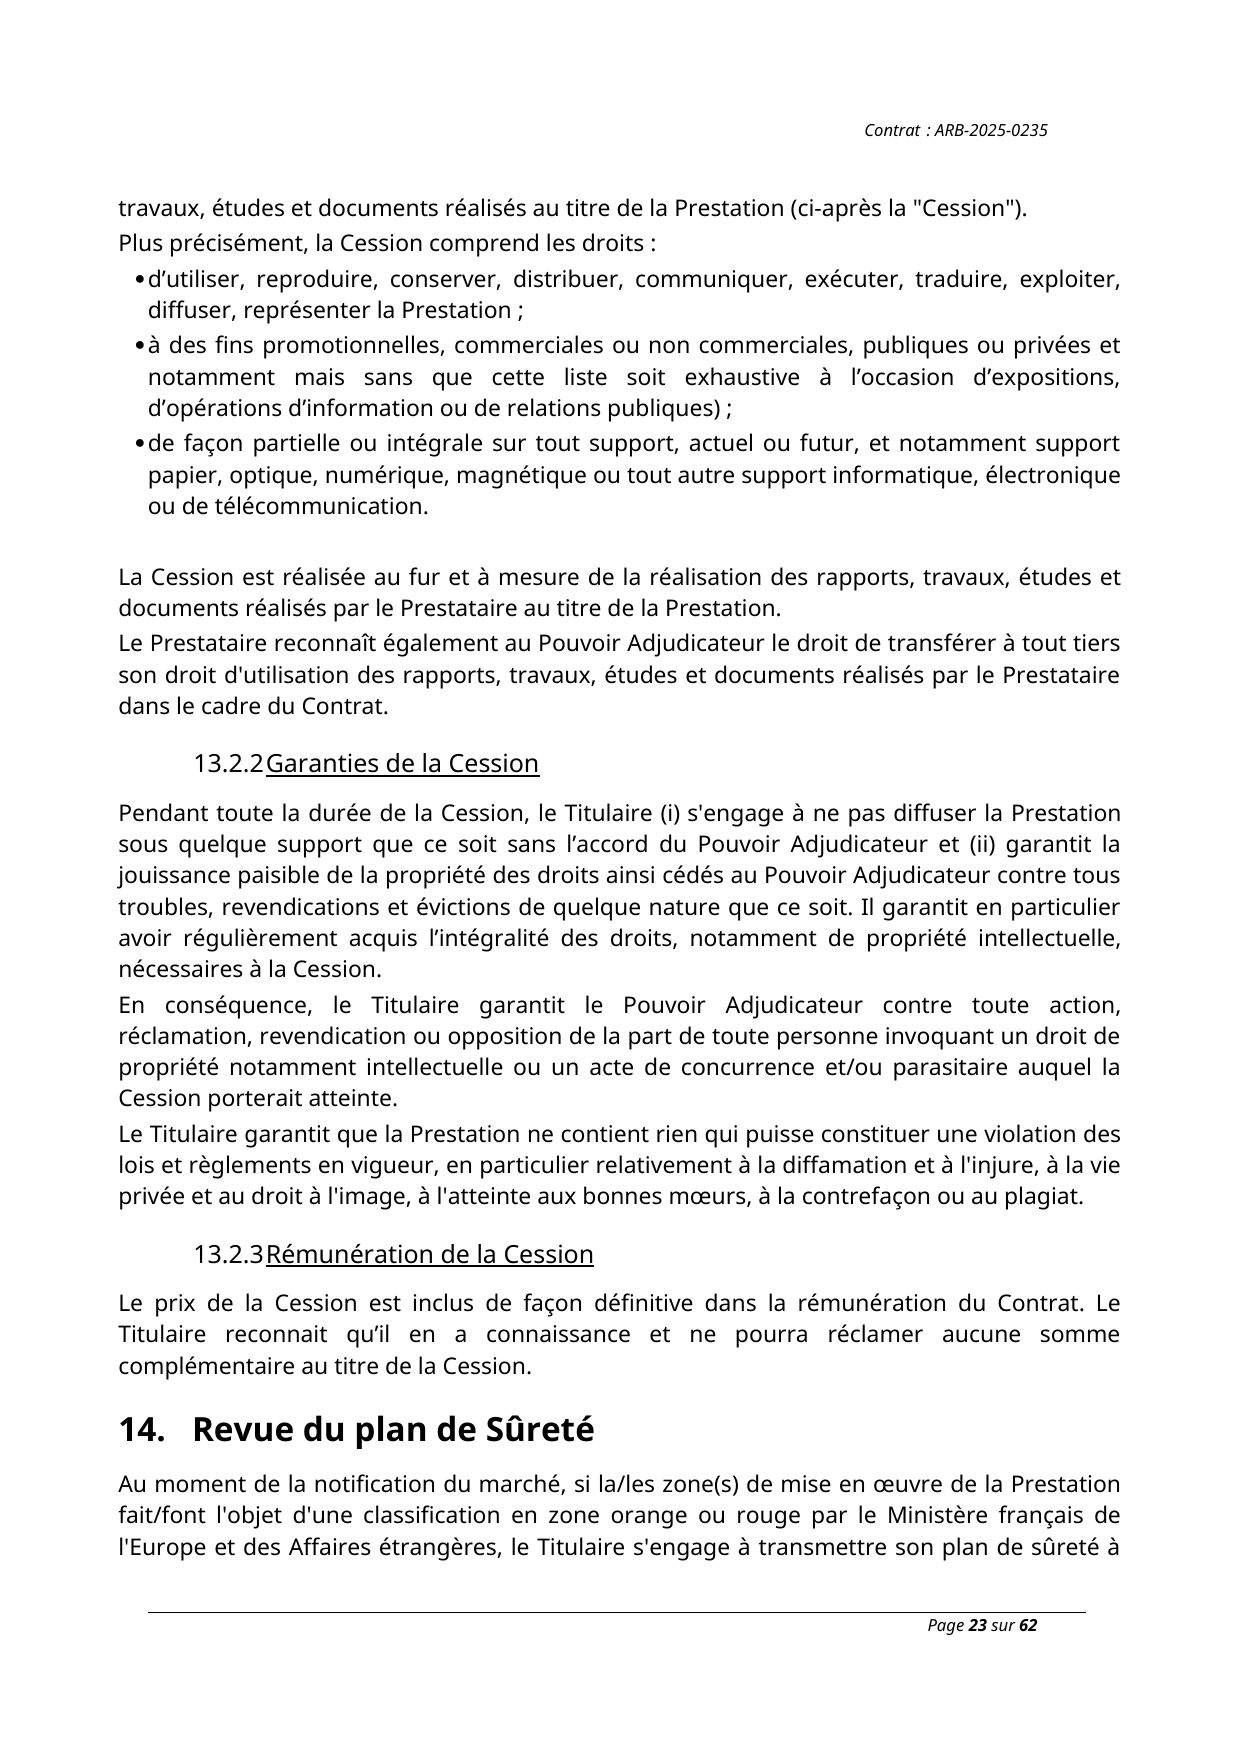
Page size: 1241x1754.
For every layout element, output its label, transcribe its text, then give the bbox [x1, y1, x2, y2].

text Garanties de la Cession [193, 746, 1122, 780]
text Pendant toute la durée de la Cession, le Titulaire (i) s'engage à ne pas diffuser la Prestation sous quelque support que ce soit sans l’accord du Pouvoir Adjudicateur et (ii) garantit la jouissance paisible de la propriété des droits ainsi cédés au Pouvoir Adjudicateur contre tous troubles, revendications et évictions de quelque nature que ce soit. Il garantit en particulier avoir régulièrement acquis l’intégralité des droits, notamment de propriété intellectuelle, nécessaires à la Cession. [118, 797, 1122, 984]
list d’utiliser, reproduire, conserver, distribuer, communiquer, exécuter, traduire, exploiter, diffuser, représenter la Prestation ; [136, 263, 1122, 325]
text Revue du plan de Sûreté [118, 1406, 1122, 1451]
text Le prix de la Cession est inclus de façon définitive dans la rémunération du Contrat. Le Titulaire reconnait qu’il en a connaissance et ne pourra réclamer aucune somme complémentaire au titre de la Cession. [118, 1287, 1122, 1381]
text La Cession est réalisée au fur et à mesure de la réalisation des rapports, travaux, études et documents réalisés par le Prestataire au titre de la Prestation. [118, 561, 1122, 623]
text Rémunération de la Cession [193, 1236, 1122, 1271]
list à des fins promotionnelles, commerciales ou non commerciales, publiques ou privées et notamment mais sans que cette liste soit exhaustive à l’occasion d’expositions, d’opérations d’information ou de relations publiques) ; [136, 329, 1122, 423]
text Le Prestataire reconnaît également au Pouvoir Adjudicateur le droit de transférer à tout tiers son droit d'utilisation des rapports, travaux, études et documents réalisés par le Prestataire dans le cadre du Contrat. [118, 627, 1122, 721]
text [118, 1468, 1122, 1562]
text Le Titulaire garantit que la Prestation ne contient rien qui puisse constituer une violation des lois et règlements en vigueur, en particulier relativement à la diffamation et à l'injure, à la vie privée et au droit à l'image, à l'atteinte aux bonnes mœurs, à la contrefaçon ou au plagiat. [118, 1118, 1122, 1211]
text En conséquence, le Titulaire garantit le Pouvoir Adjudicateur contre toute action, réclamation, revendication ou opposition de la part de toute personne invoquant un droit de propriété notamment intellectuelle ou un acte de concurrence et/ou parasitaire auquel la Cession porterait atteinte. [118, 988, 1122, 1113]
text Plus précisément, la Cession comprend les droits : [118, 227, 1122, 259]
list de façon partielle ou intégrale sur tout support, actuel ou futur, et notamment support papier, optique, numérique, magnétique ou tout autre support informatique, électronique ou de télécommunication. [136, 427, 1122, 521]
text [118, 192, 1122, 223]
